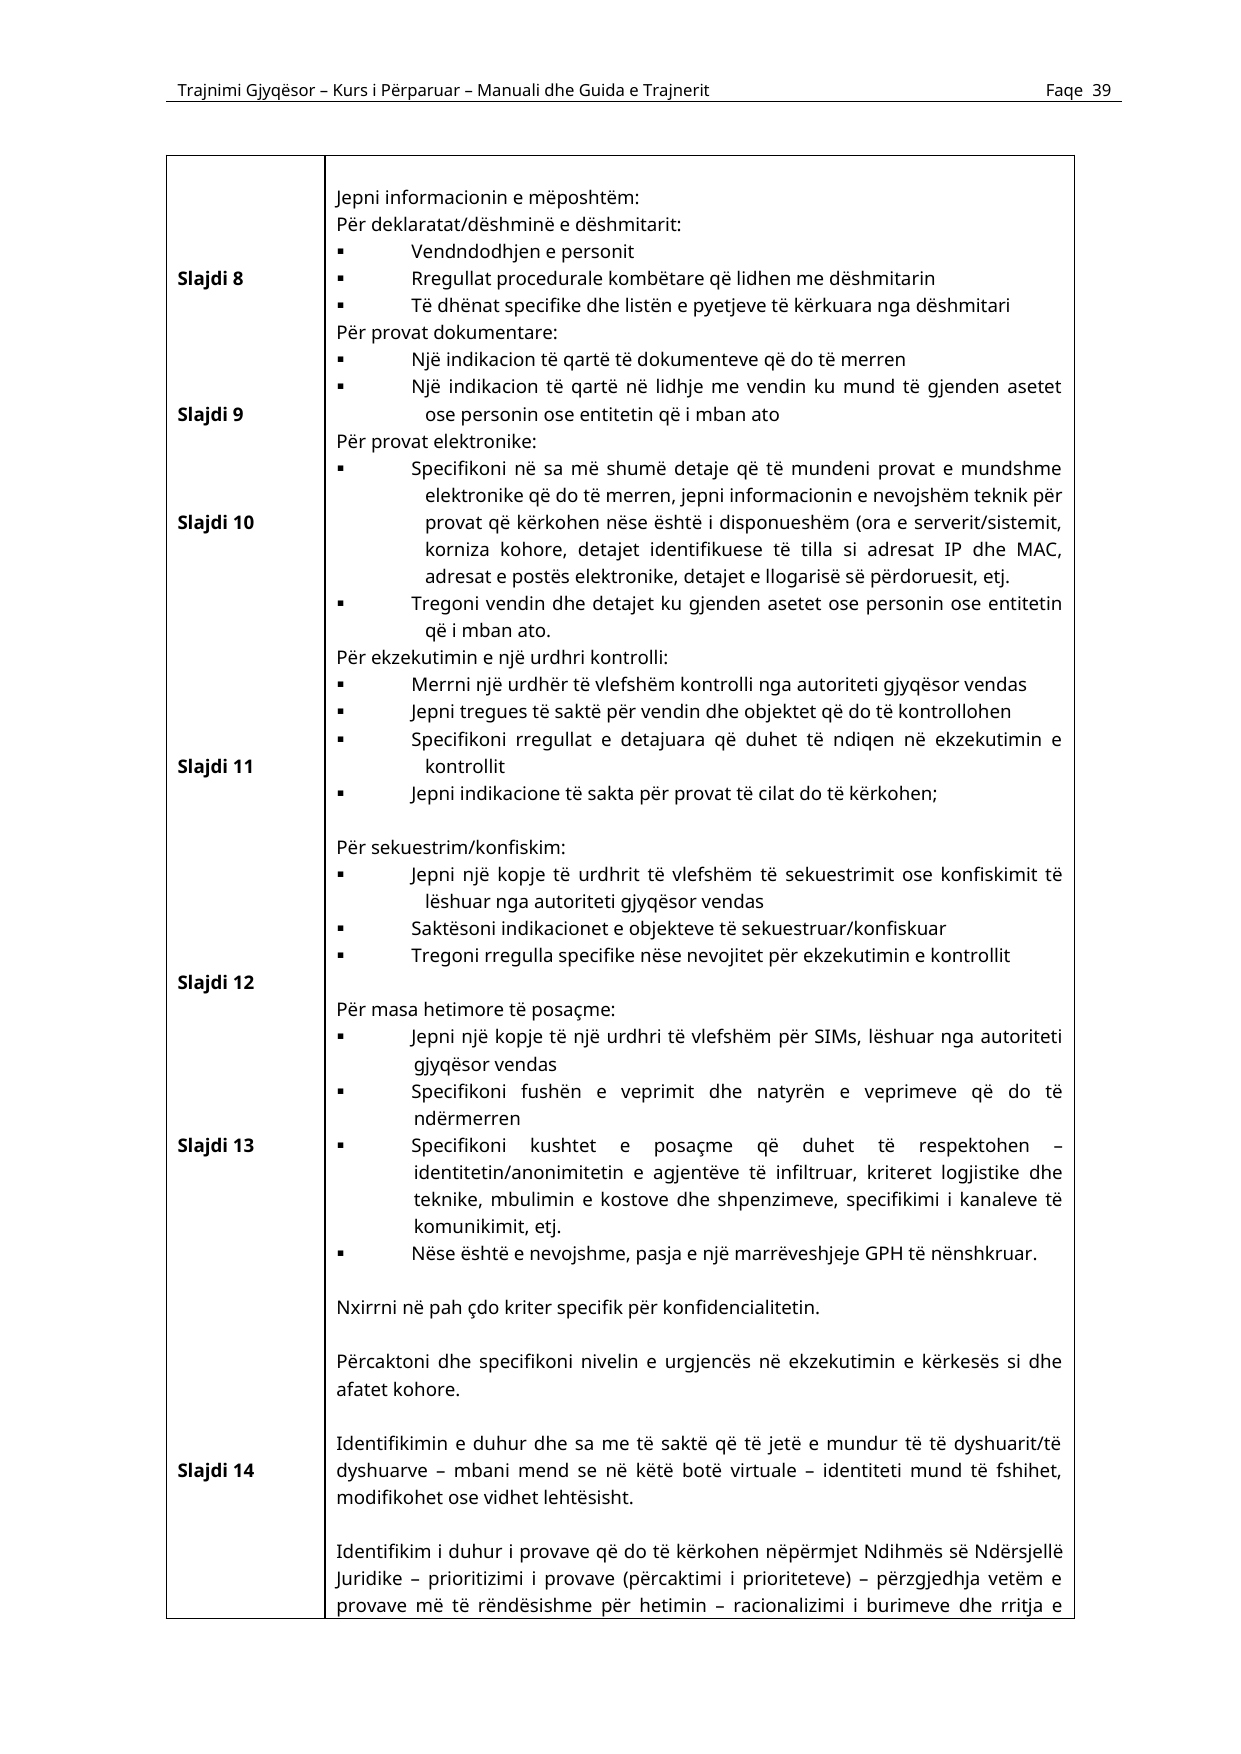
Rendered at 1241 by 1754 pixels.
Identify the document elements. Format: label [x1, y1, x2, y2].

table_cell [167, 156, 324, 1618]
table_cell [326, 156, 1074, 1618]
